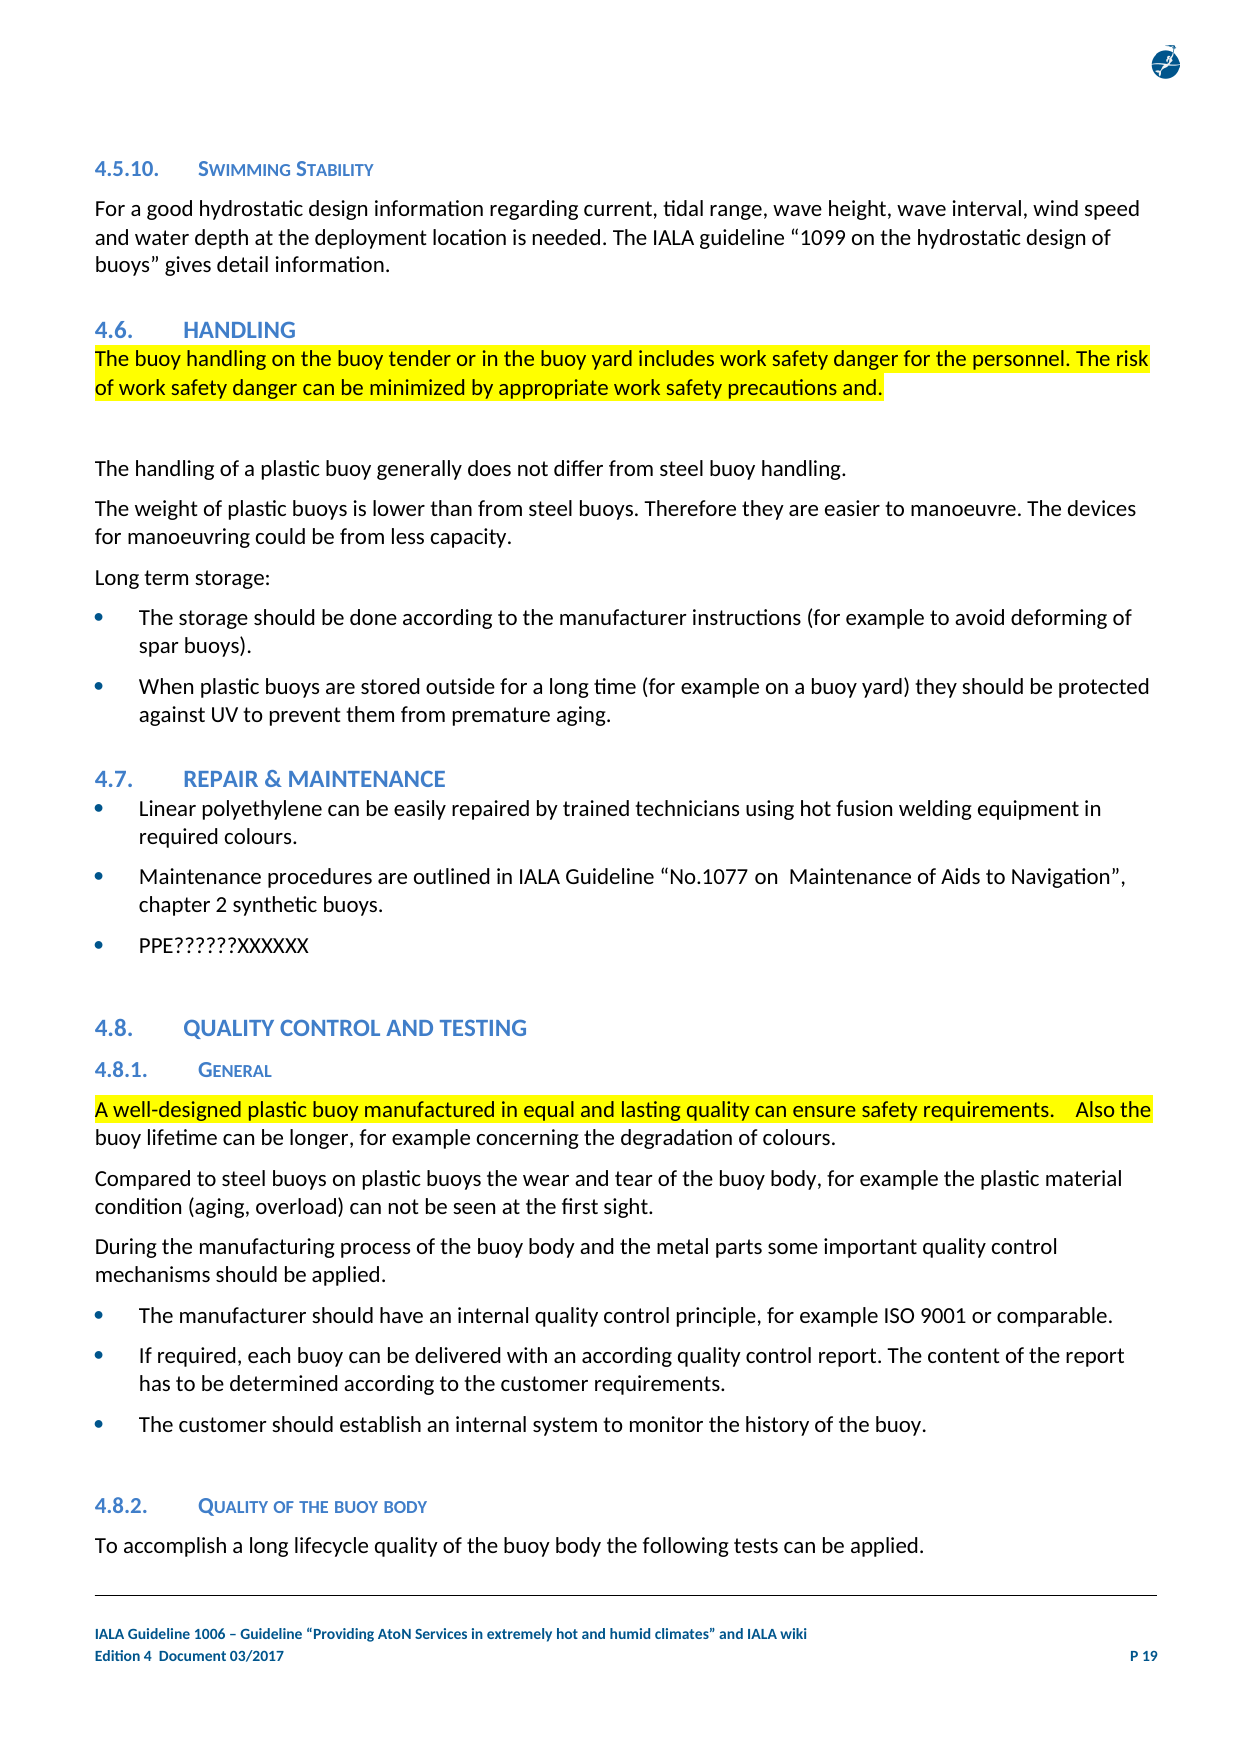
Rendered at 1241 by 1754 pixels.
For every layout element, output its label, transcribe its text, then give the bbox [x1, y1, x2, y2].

text Maintenance procedures are outlined in IALA Guideline “No.1077 on Maintenance of Aids to Navigation”, chapter 2 synthetic buoys. [94, 862, 1157, 918]
text For a good hydrostatic design information regarding current, tidal range, wave height, wave interval, wind speed and water depth at the deployment location is needed. The IALA guideline “1099 on the hydrostatic design of buoys” gives detail information. [94, 194, 1157, 279]
text The handling of a plastic buoy generally does not differ from steel buoy handling. [94, 454, 1157, 482]
subtitle Quality control and testing [94, 1012, 1157, 1042]
text When plastic buoys are stored outside for a long time (for example on a buoy yard) they should be protected against UV to prevent them from premature aging. [94, 672, 1157, 728]
text The storage should be done according to the manufacturer instructions (for example to avoid deforming of spar buoys). [94, 603, 1157, 659]
text The buoy handling on the buoy tender or in the buoy yard includes work safety danger for the personnel. The risk of work safety danger can be minimized by appropriate work safety precautions and. [94, 344, 1157, 401]
text Linear polyethylene can be easily repaired by trained technicians using hot fusion welding equipment in required colours. [94, 794, 1157, 850]
text The customer should establish an internal system to monitor the history of the buoy. [94, 1410, 1157, 1438]
subtitle Repair & Maintenance [94, 763, 1157, 794]
text The weight of plastic buoys is lower than from steel buoys. Therefore they are easier to manoeuvre. The devices for manoeuvring could be from less capacity. [94, 494, 1157, 550]
text The manufacturer should have an internal quality control principle, for example ISO 9001 or comparable. [94, 1301, 1157, 1329]
text If required, each buoy can be delivered with an according quality control report. The content of the report has to be determined according to the customer requirements. [94, 1342, 1157, 1398]
subtitle General [94, 1055, 1157, 1083]
text PPE??????XXXXXX [94, 931, 1157, 959]
subtitle Quality of the buoy body [94, 1491, 1157, 1519]
subtitle Handling [94, 314, 1157, 344]
picture [1120, 0, 1239, 114]
text During the manufacturing process of the buoy body and the metal parts some important quality control mechanisms should be applied. [94, 1232, 1157, 1288]
text Long term storage: [94, 563, 1157, 591]
text A well-designed plastic buoy manufactured in equal and lasting quality can ensure safety requirements. Also the buoy lifetime can be longer, for example concerning the degradation of colours. [94, 1095, 1157, 1151]
text Compared to steel buoys on plastic buoys the wear and tear of the buoy body, for example the plastic material condition (aging, overload) can not be seen at the first sight. [94, 1164, 1157, 1220]
text To accomplish a long lifecycle quality of the buoy body the following tests can be applied. [94, 1532, 1157, 1560]
subtitle Swimming Stability [94, 154, 1157, 182]
